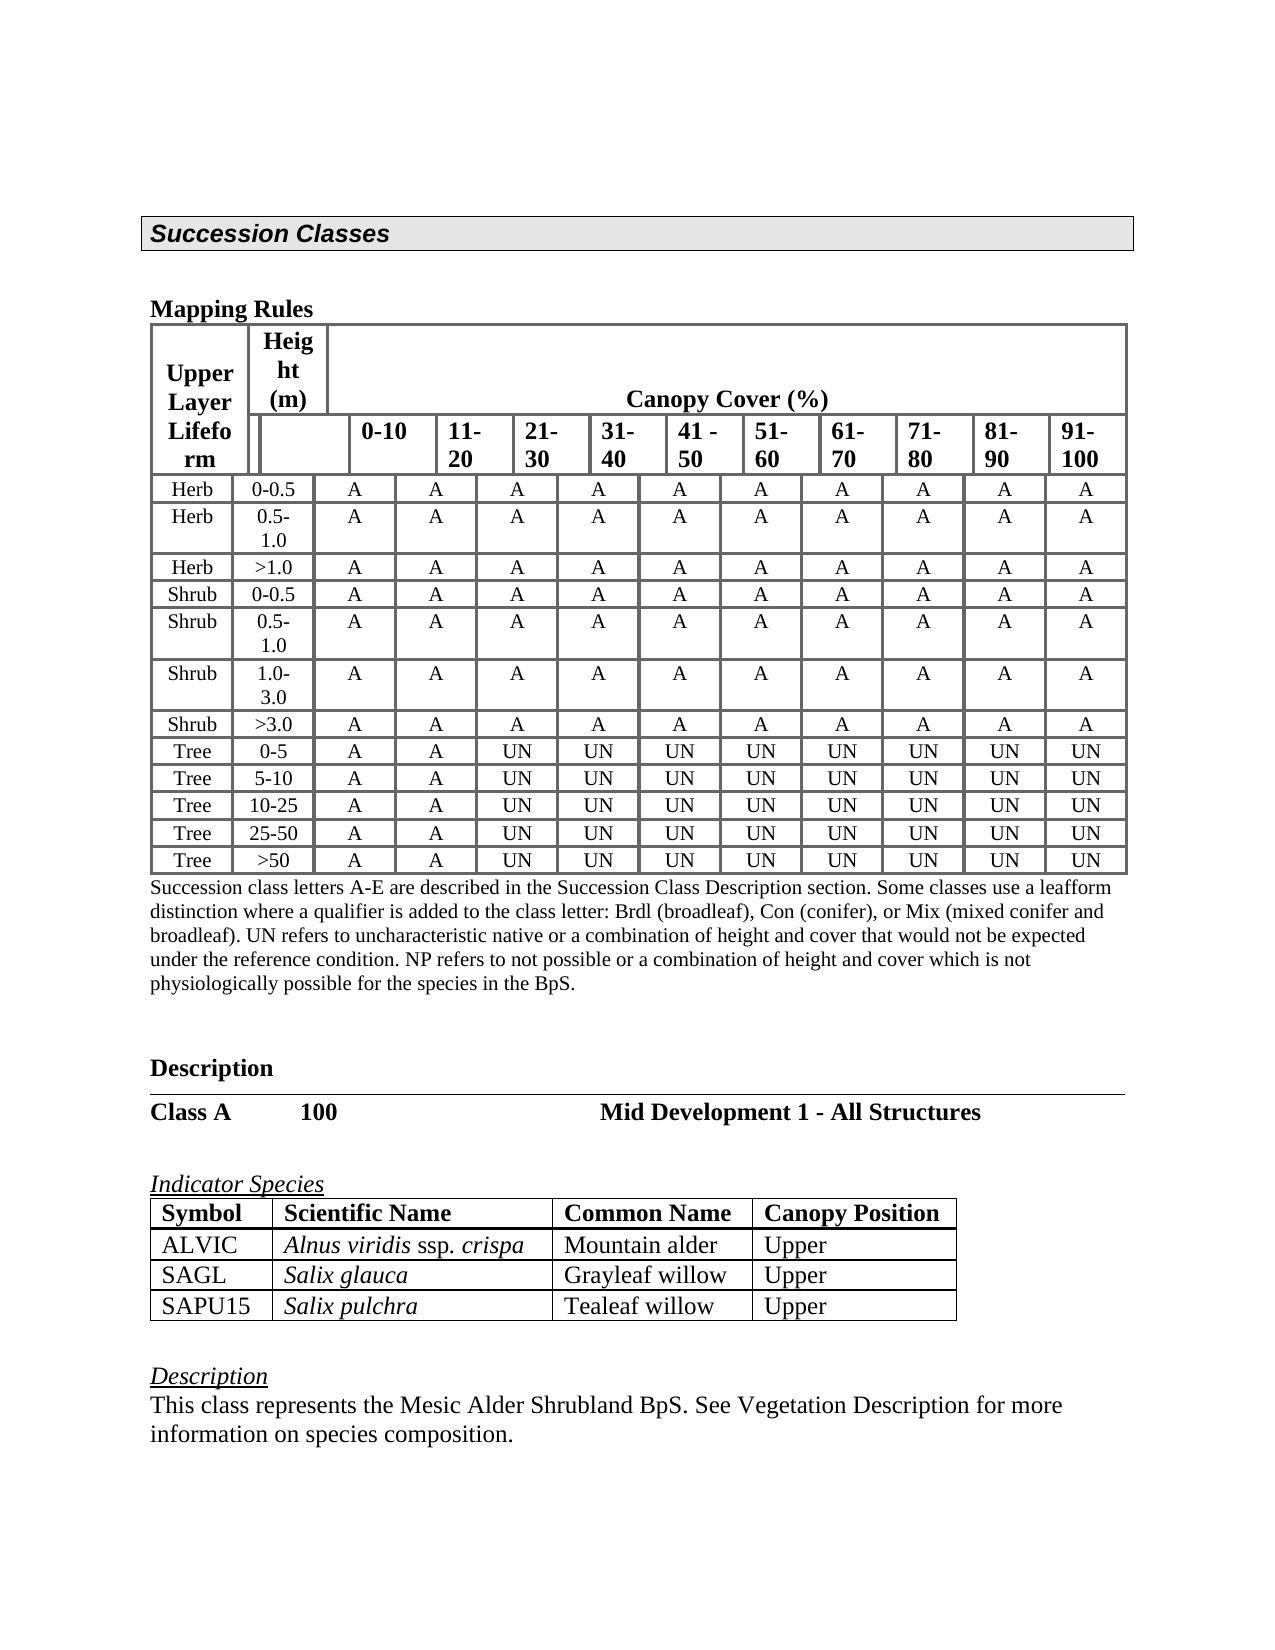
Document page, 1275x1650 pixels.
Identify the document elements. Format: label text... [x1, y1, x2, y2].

table_cell A [722, 504, 800, 552]
table_cell ALVIC [151, 1230, 272, 1259]
table_cell 31-40 [592, 416, 665, 473]
table_cell A [397, 609, 475, 657]
table_cell A [884, 582, 962, 606]
table_cell UN [884, 793, 962, 817]
table_cell A [478, 609, 556, 657]
table_cell UN [478, 848, 556, 872]
table_cell A [397, 848, 475, 872]
table_cell 0.5-1.0 [234, 609, 312, 657]
table_cell A [316, 555, 394, 579]
table_cell A [397, 766, 475, 790]
table_cell UN [1047, 739, 1125, 763]
table_cell A [316, 848, 394, 872]
table_cell UN [722, 848, 800, 872]
table_cell A [1047, 582, 1125, 606]
table_cell UN [884, 739, 962, 763]
table_cell UN [884, 848, 962, 872]
table_cell UN [722, 793, 800, 817]
table_cell A [966, 555, 1044, 579]
table_cell UN [478, 793, 556, 817]
table_cell 41 - 50 [668, 416, 742, 473]
table_cell UN [478, 821, 556, 844]
table_cell A [966, 661, 1044, 709]
table_cell UN [1047, 848, 1125, 872]
table_cell Shrub [153, 712, 231, 736]
table_cell A [641, 476, 719, 501]
table_cell A [1047, 476, 1125, 501]
table_cell A [1047, 555, 1125, 579]
table_cell UN [559, 821, 637, 844]
table_cell >50 [234, 848, 312, 872]
table_cell >3.0 [234, 712, 312, 736]
table_cell 91-100 [1051, 416, 1125, 473]
table_cell UN [559, 848, 637, 872]
table_cell UN [1047, 793, 1125, 817]
table_cell UN [803, 821, 881, 844]
table_cell A [966, 582, 1044, 606]
table_cell Upper [753, 1261, 956, 1289]
table_cell A [803, 476, 881, 501]
table_cell A [722, 555, 800, 579]
table_cell 51-60 [745, 416, 818, 473]
table_cell UN [966, 739, 1044, 763]
text Description [150, 1053, 1125, 1081]
table_cell A [1047, 661, 1125, 709]
table_header Height (m) [250, 326, 326, 413]
text This class represents the Mesic Alder Shrubland BpS. See Vegetation Description for more information on species composition. [150, 1390, 1125, 1448]
table_cell A [884, 661, 962, 709]
table_cell 25-50 [234, 821, 312, 844]
table_cell A [559, 712, 637, 736]
table_cell A [478, 582, 556, 606]
table_cell Tree [153, 848, 231, 872]
table_cell A [803, 504, 881, 552]
table_cell UN [803, 766, 881, 790]
table_cell 0-0.5 [234, 582, 312, 606]
table_cell A [559, 582, 637, 606]
table_header Canopy Cover (%) [329, 326, 1125, 413]
table_cell A [316, 739, 394, 763]
table_cell A [397, 555, 475, 579]
table_cell UN [641, 821, 719, 844]
table_cell 0-10 [351, 416, 435, 473]
table_cell A [478, 555, 556, 579]
table_cell UN [559, 793, 637, 817]
table_cell A [1047, 609, 1125, 657]
table_cell UN [884, 821, 962, 844]
table_cell 5-10 [234, 766, 312, 790]
table_cell A [722, 476, 800, 501]
table_cell UN [803, 739, 881, 763]
table_cell A [803, 609, 881, 657]
table_cell UN [884, 766, 962, 790]
table_cell A [559, 504, 637, 552]
table_cell Salix glauca [273, 1261, 552, 1289]
table_cell UN [966, 848, 1044, 872]
text Class A 100 Mid Development 1 - All Structures [150, 1095, 1125, 1126]
table_cell UN [966, 821, 1044, 844]
table_cell A [559, 476, 637, 501]
table_cell A [478, 661, 556, 709]
table_cell Tree [153, 739, 231, 763]
text Indicator Species [150, 1169, 1125, 1198]
table_cell UN [966, 766, 1044, 790]
text Succession Classes [142, 217, 1133, 250]
table_cell Herb [153, 504, 231, 552]
table_cell Upper [753, 1230, 956, 1259]
table_cell A [641, 609, 719, 657]
table_cell A [316, 661, 394, 709]
table_cell SAGL [151, 1261, 272, 1289]
table_cell A [803, 555, 881, 579]
table_cell UN [641, 793, 719, 817]
table_cell Mountain alder [553, 1230, 752, 1259]
table_cell A [884, 476, 962, 501]
table_cell A [397, 504, 475, 552]
table_cell UN [641, 848, 719, 872]
table_cell Herb [153, 476, 231, 501]
table_cell A [641, 661, 719, 709]
table_cell A [803, 712, 881, 736]
table_cell A [397, 821, 475, 844]
table_cell UN [559, 766, 637, 790]
table_cell UN [722, 739, 800, 763]
table_cell A [559, 609, 637, 657]
table_cell UN [478, 739, 556, 763]
table_cell A [478, 712, 556, 736]
table_cell A [966, 504, 1044, 552]
table_cell 71-80 [898, 416, 972, 473]
table_cell A [884, 712, 962, 736]
table_cell Tealeaf willow [553, 1291, 752, 1320]
table_cell UN [722, 766, 800, 790]
table_cell UN [966, 793, 1044, 817]
table_cell A [803, 661, 881, 709]
table_cell Salix pulchra [273, 1291, 552, 1320]
table_cell A [316, 504, 394, 552]
table_cell A [397, 739, 475, 763]
text Succession class letters A-E are described in the Succession Class Description section. Some classes use a leafform distinction where a qualifier is added to the class letter: Brdl (broadleaf), Con (conifer), or Mix (mixed conifer and broadleaf). UN refers to uncharacteristic native or a combination of height and cover that would not be expected under the reference condition. NP refers to not possible or a combination of height and cover which is not physiologically possible for the species in the BpS. [150, 875, 1125, 995]
table_cell A [316, 476, 394, 501]
table_cell UN [803, 848, 881, 872]
table_cell UN [722, 821, 800, 844]
table_cell SAPU15 [151, 1291, 272, 1320]
table_cell UN [478, 766, 556, 790]
table_cell UN [1047, 821, 1125, 844]
table_cell UN [641, 739, 719, 763]
table_cell 0-0.5 [234, 476, 312, 501]
table_cell A [722, 609, 800, 657]
table_cell A [641, 555, 719, 579]
table_header Upper Layer Lifeform [153, 326, 247, 473]
table_cell A [316, 582, 394, 606]
table_cell A [966, 609, 1044, 657]
table_header Common Name [553, 1199, 752, 1227]
text Mapping Rules [150, 294, 1125, 323]
table_cell A [316, 712, 394, 736]
table_cell A [722, 582, 800, 606]
table_cell UN [641, 766, 719, 790]
table_cell Shrub [153, 609, 231, 657]
table_cell A [641, 582, 719, 606]
table_cell Tree [153, 821, 231, 844]
table_cell A [1047, 504, 1125, 552]
table_cell A [397, 476, 475, 501]
table_cell A [478, 504, 556, 552]
table_cell A [478, 476, 556, 501]
table_cell A [397, 661, 475, 709]
table_cell 0-5 [234, 739, 312, 763]
table_cell Shrub [153, 661, 231, 709]
table_cell 10-25 [234, 793, 312, 817]
table_cell Tree [153, 793, 231, 817]
text Description [150, 1361, 1125, 1390]
table_cell UN [1047, 766, 1125, 790]
table_cell 81-90 [975, 416, 1048, 473]
table_cell A [966, 476, 1044, 501]
table_cell 11-20 [438, 416, 512, 473]
table_cell A [316, 609, 394, 657]
table_cell A [722, 712, 800, 736]
table_cell A [641, 712, 719, 736]
table_cell Shrub [153, 582, 231, 606]
table_header Scientific Name [273, 1199, 552, 1227]
table_cell 0.5-1.0 [234, 504, 312, 552]
table_cell UN [803, 793, 881, 817]
table_cell A [884, 504, 962, 552]
table_cell A [803, 582, 881, 606]
table_cell A [316, 766, 394, 790]
table_cell A [397, 582, 475, 606]
table_cell 21-30 [515, 416, 588, 473]
table_header Canopy Position [753, 1199, 956, 1227]
table_cell Tree [153, 766, 231, 790]
table_cell A [722, 661, 800, 709]
table_cell UN [559, 739, 637, 763]
table_cell >1.0 [234, 555, 312, 579]
table_cell A [884, 609, 962, 657]
table_cell Alnus viridis ssp. crispa [273, 1230, 552, 1259]
table_cell Herb [153, 555, 231, 579]
table_cell A [641, 504, 719, 552]
table_cell A [397, 712, 475, 736]
table_cell A [559, 555, 637, 579]
table_cell A [884, 555, 962, 579]
table_cell A [966, 712, 1044, 736]
table_cell A [1047, 712, 1125, 736]
table_cell Upper [753, 1291, 956, 1320]
table_cell Grayleaf willow [553, 1261, 752, 1289]
table_header Symbol [151, 1199, 272, 1227]
table_cell 1.0-3.0 [234, 661, 312, 709]
table_cell A [559, 661, 637, 709]
table_cell A [397, 793, 475, 817]
table_cell A [316, 821, 394, 844]
table_cell 61-70 [822, 416, 895, 473]
table_cell A [316, 793, 394, 817]
